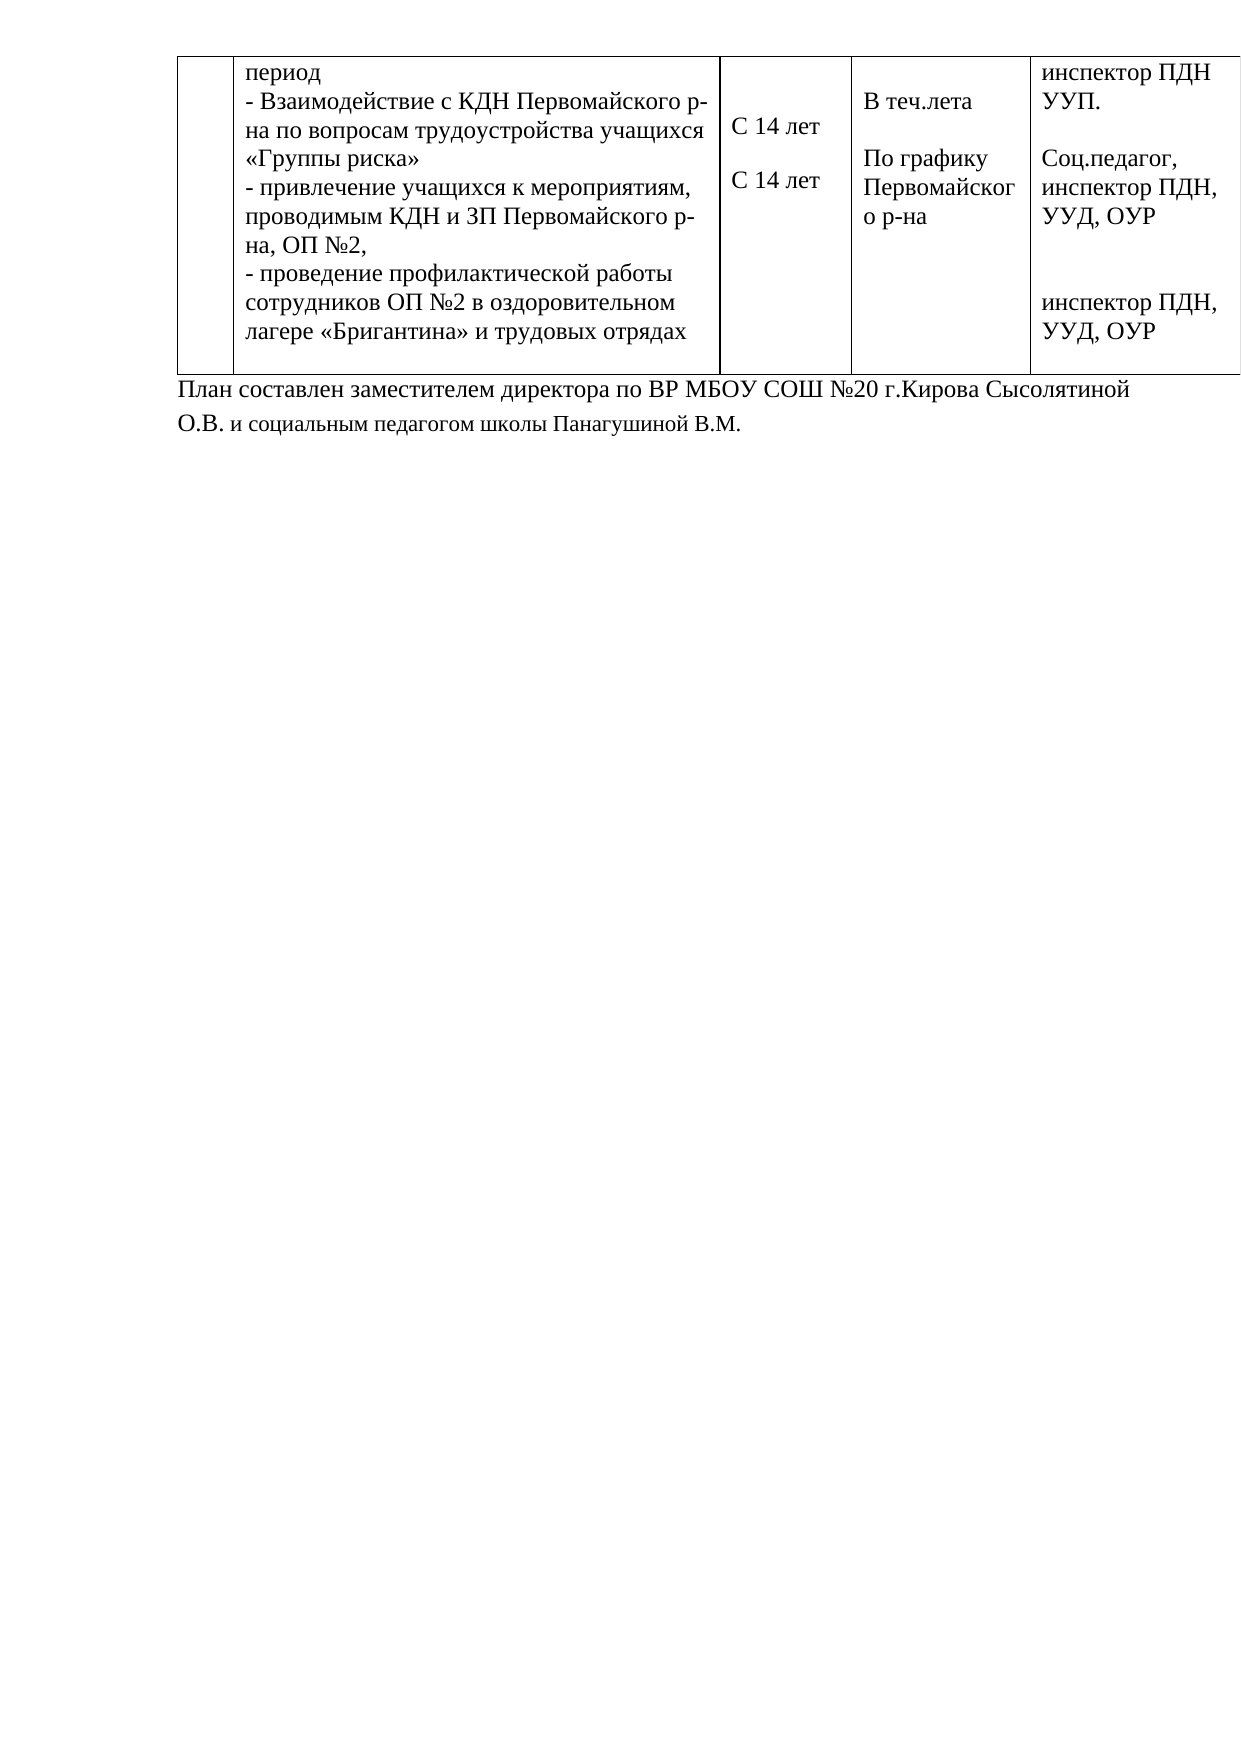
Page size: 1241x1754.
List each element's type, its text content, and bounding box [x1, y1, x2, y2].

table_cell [852, 57, 1030, 373]
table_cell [1031, 57, 1240, 373]
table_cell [721, 57, 851, 373]
text План составлен заместителем директора по ВР МБОУ СОШ №20 г.Кирова Сысолятиной О.В. и социальным педагогом школы Панагушиной В.М. [177, 375, 1152, 436]
table_cell [178, 57, 233, 373]
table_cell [234, 57, 719, 373]
